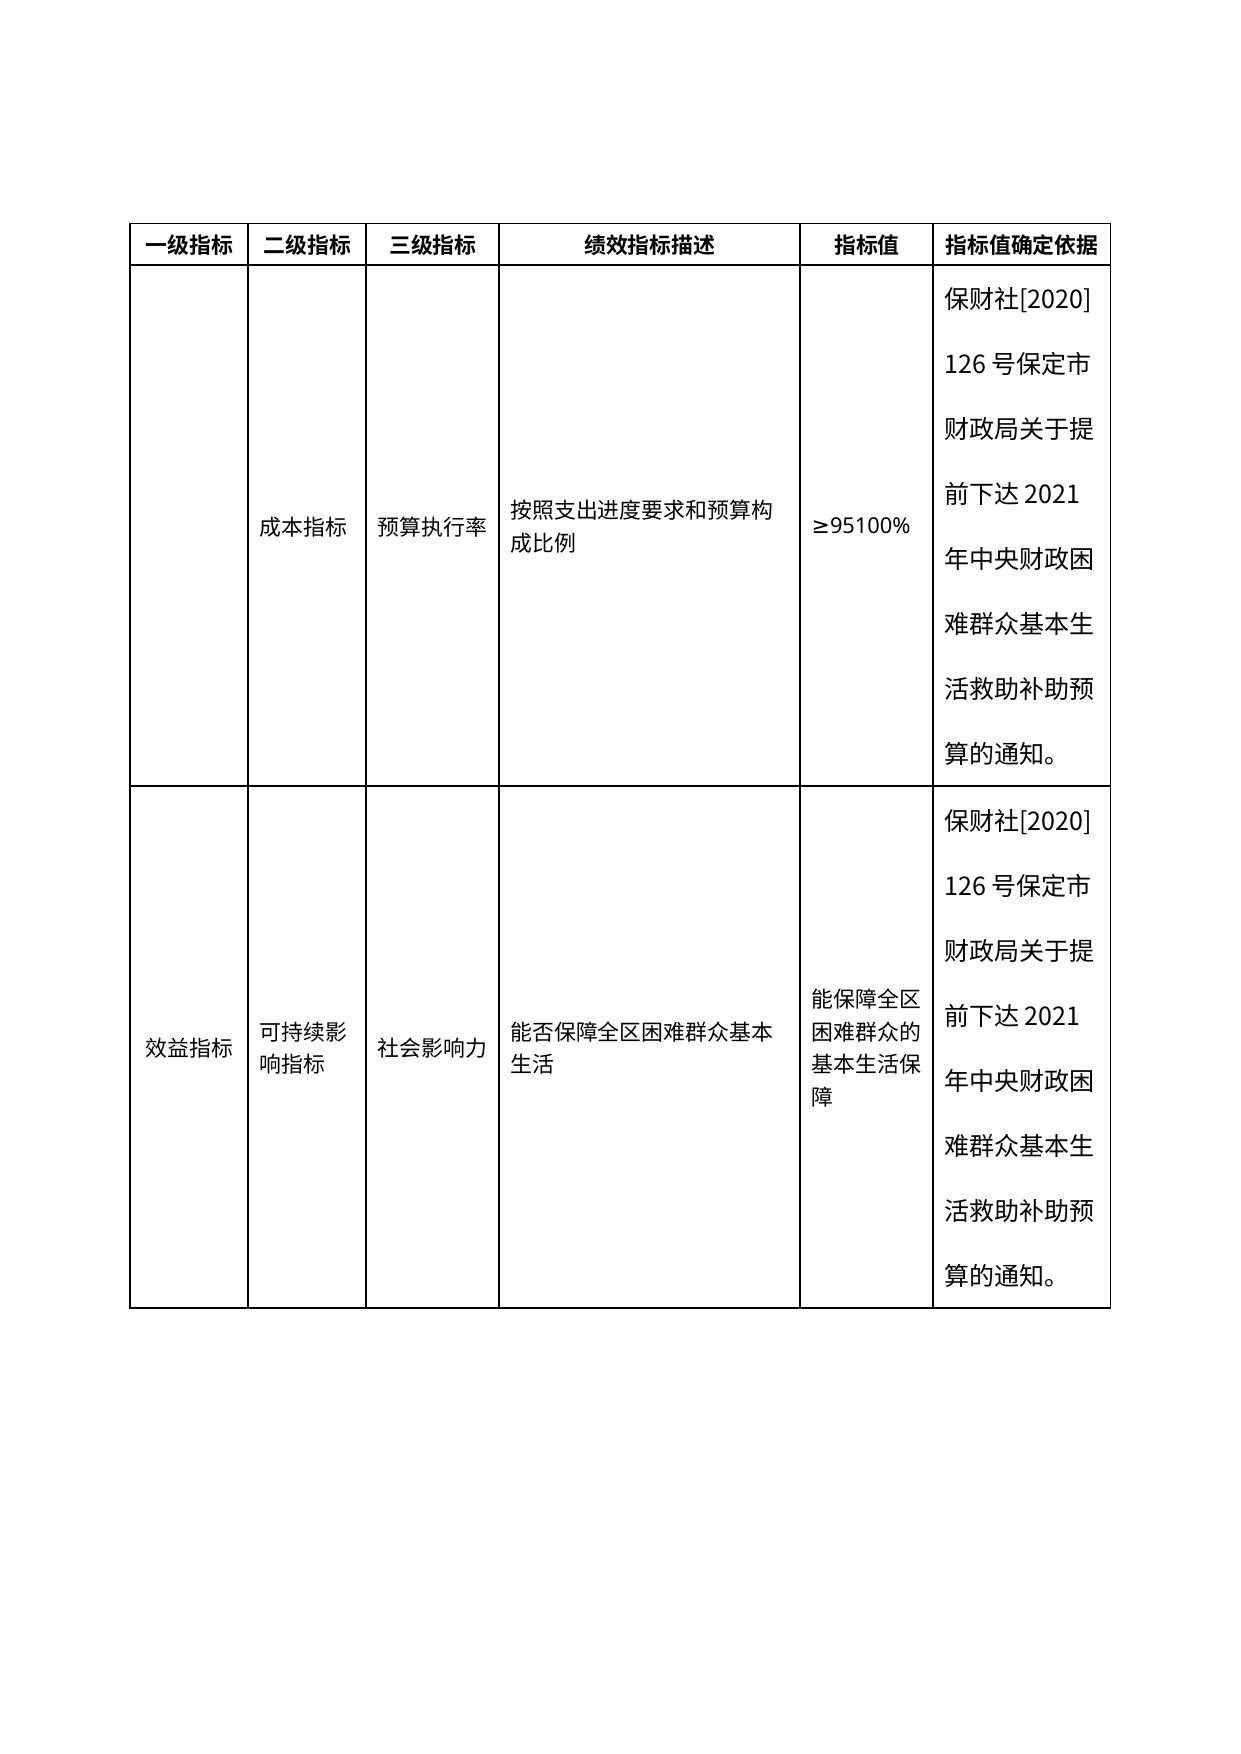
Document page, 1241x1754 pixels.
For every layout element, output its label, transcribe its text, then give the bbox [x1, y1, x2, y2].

table_cell 能保障全区困难群众的基本生活保障 [801, 787, 932, 1307]
table_cell 按照支出进度要求和预算构成比例 [500, 266, 799, 785]
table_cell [934, 266, 1110, 785]
table_header 二级指标 [249, 224, 365, 264]
table_header 指标值 [801, 224, 932, 264]
table_header 指标值确定依据 [934, 224, 1110, 264]
table_cell 社会影响力 [367, 787, 498, 1307]
table_cell 预算执行率 [367, 266, 498, 785]
table_cell 成本指标 [249, 266, 365, 785]
table_cell 可持续影响指标 [249, 787, 365, 1307]
table_header 三级指标 [367, 224, 498, 264]
table_cell 效益指标 [131, 787, 247, 1307]
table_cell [934, 787, 1110, 1307]
table_cell ≥95100% [801, 266, 932, 785]
table_header 一级指标 [131, 224, 247, 264]
table_header 绩效指标描述 [500, 224, 799, 264]
table_cell 能否保障全区困难群众基本生活 [500, 787, 799, 1307]
